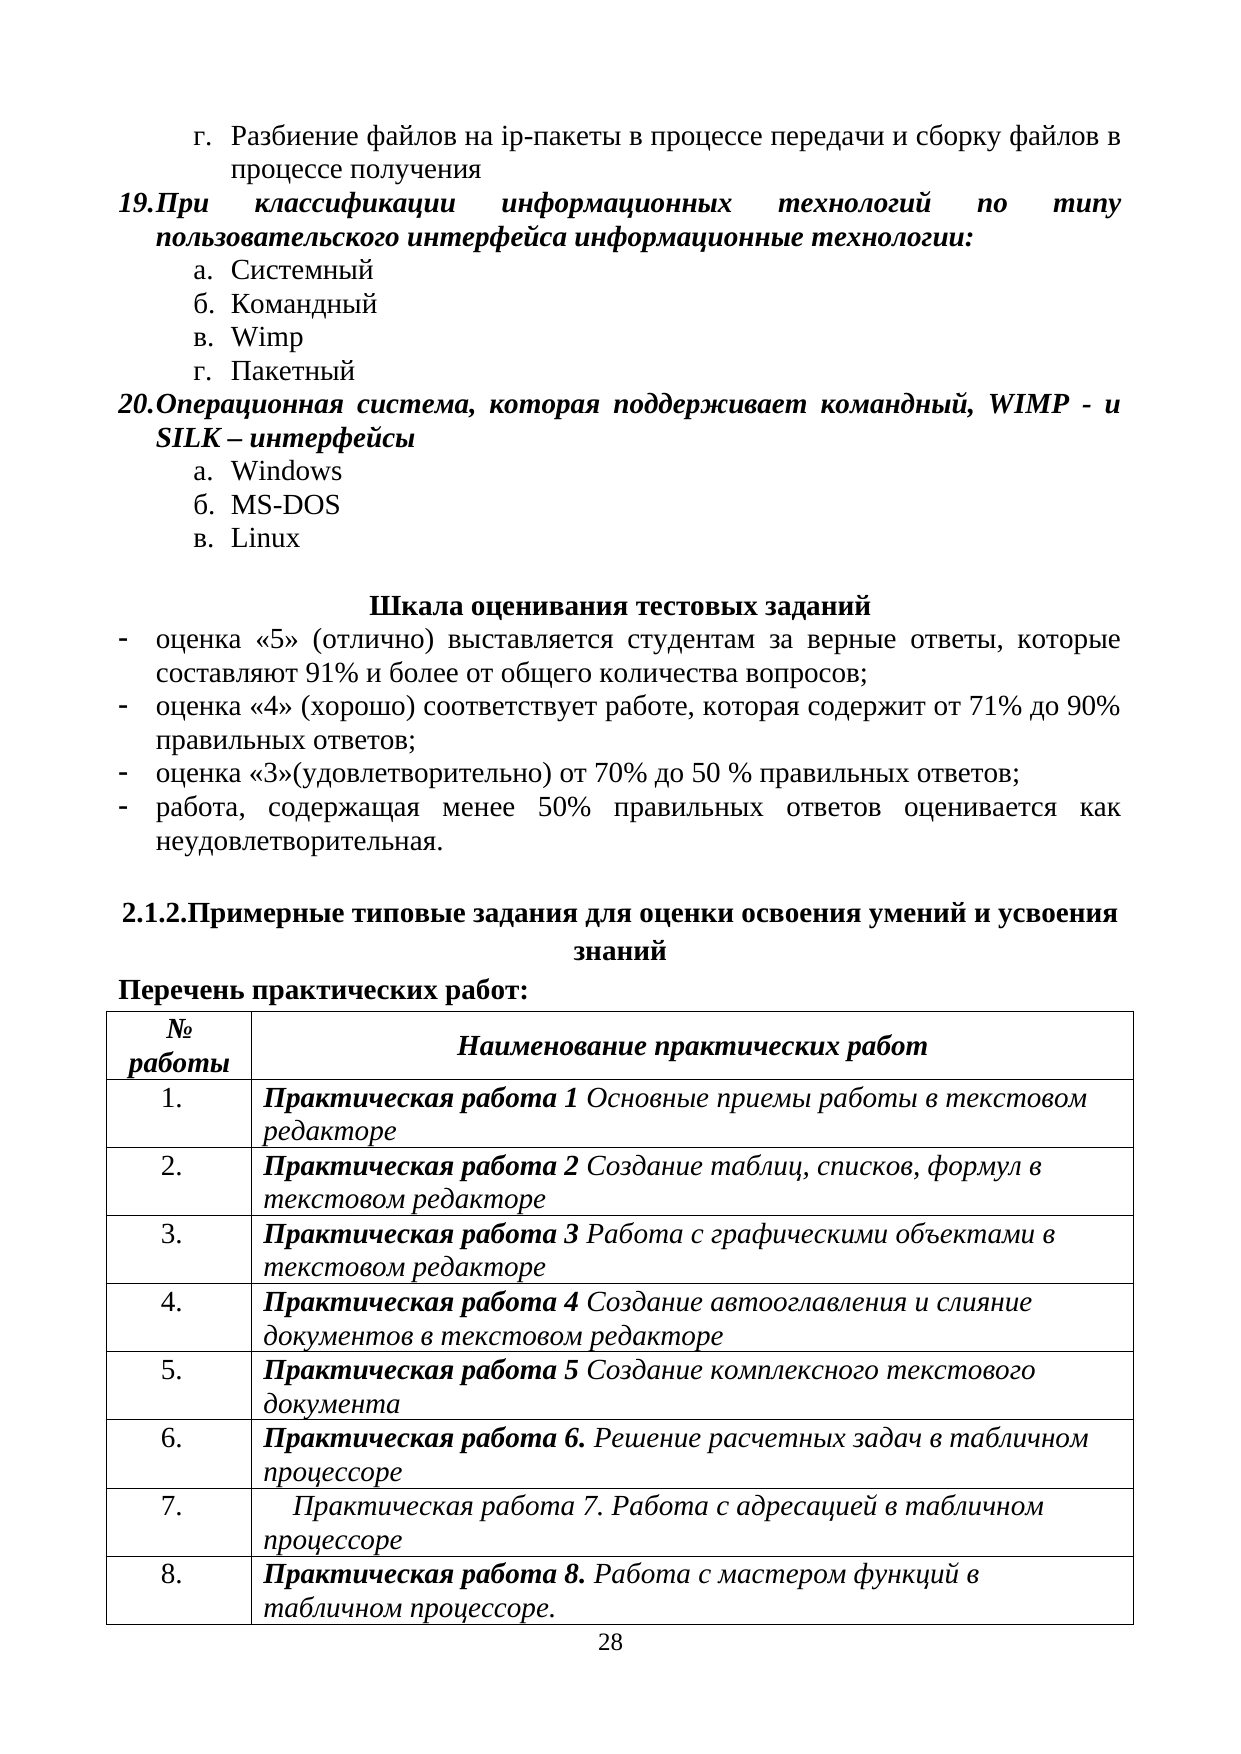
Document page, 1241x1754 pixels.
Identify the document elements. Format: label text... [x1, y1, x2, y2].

table_cell Практическая работа 5 Создание комплексного текстового документа [252, 1352, 1133, 1419]
text 2.1.2.Примерные типовые задания для оценки освоения умений и усвоения знаний [118, 895, 1122, 967]
list Операционная система, которая поддерживает командный, WIMP - и SILK – интерфейсы [118, 386, 1122, 453]
list MS-DOS [193, 487, 1122, 521]
table_cell [107, 1420, 251, 1487]
list Командный [193, 286, 1122, 319]
list Пакетный [193, 353, 1122, 386]
table_header № работы [107, 1012, 251, 1079]
table_cell [107, 1148, 251, 1215]
table_cell [107, 1080, 251, 1147]
list оценка «4» (хорошо) соответствует работе, которая содержит от 71% до 90% правильных ответов; [118, 688, 1122, 756]
table_cell [107, 1557, 251, 1624]
table_cell Практическая работа 7. Работа с адресацией в табличном процессоре [252, 1489, 1133, 1556]
list оценка «5» (отлично) выставляется студентам за верные ответы, которые составляют 91% и более от общего количества вопросов; [118, 621, 1122, 688]
table_header Наименование практических работ [252, 1012, 1133, 1079]
table_cell Практическая работа 3 Работа с графическими объектами в текстовом редакторе [252, 1216, 1133, 1283]
list При классификации информационных технологий по типу пользовательского интерфейса информационные технологии: [118, 185, 1122, 252]
list Wimp [193, 319, 1122, 353]
list работа, содержащая менее 50% правильных ответов оценивается как неудовлетворительная. [118, 789, 1122, 856]
table_cell [107, 1489, 251, 1556]
table_cell Практическая работа 6. Решение расчетных задач в табличном процессоре [252, 1420, 1133, 1487]
table_cell [107, 1216, 251, 1283]
text Шкала оценивания тестовых заданий [118, 588, 1122, 621]
list Системный [193, 252, 1122, 286]
table_cell Практическая работа 2 Создание таблиц, списков, формул в текстовом редакторе [252, 1148, 1133, 1215]
list оценка «3»(удовлетворительно) от 70% до 50 % правильных ответов; [118, 756, 1122, 789]
list Linux [193, 521, 1122, 554]
list Разбиение файлов на ip-пакеты в процессе передачи и сборку файлов в процессе получения [193, 118, 1122, 185]
text Перечень практических работ: [118, 972, 1122, 1006]
table_cell Практическая работа 8. Работа с мастером функций в табличном процессоре. [252, 1557, 1133, 1624]
table_cell [107, 1284, 251, 1351]
table_cell Практическая работа 1 Основные приемы работы в текстовом редакторе [252, 1080, 1133, 1147]
list Windows [193, 453, 1122, 487]
table_cell [107, 1352, 251, 1419]
table_cell Практическая работа 4 Создание автооглавления и слияние документов в текстовом редакторе [252, 1284, 1133, 1351]
